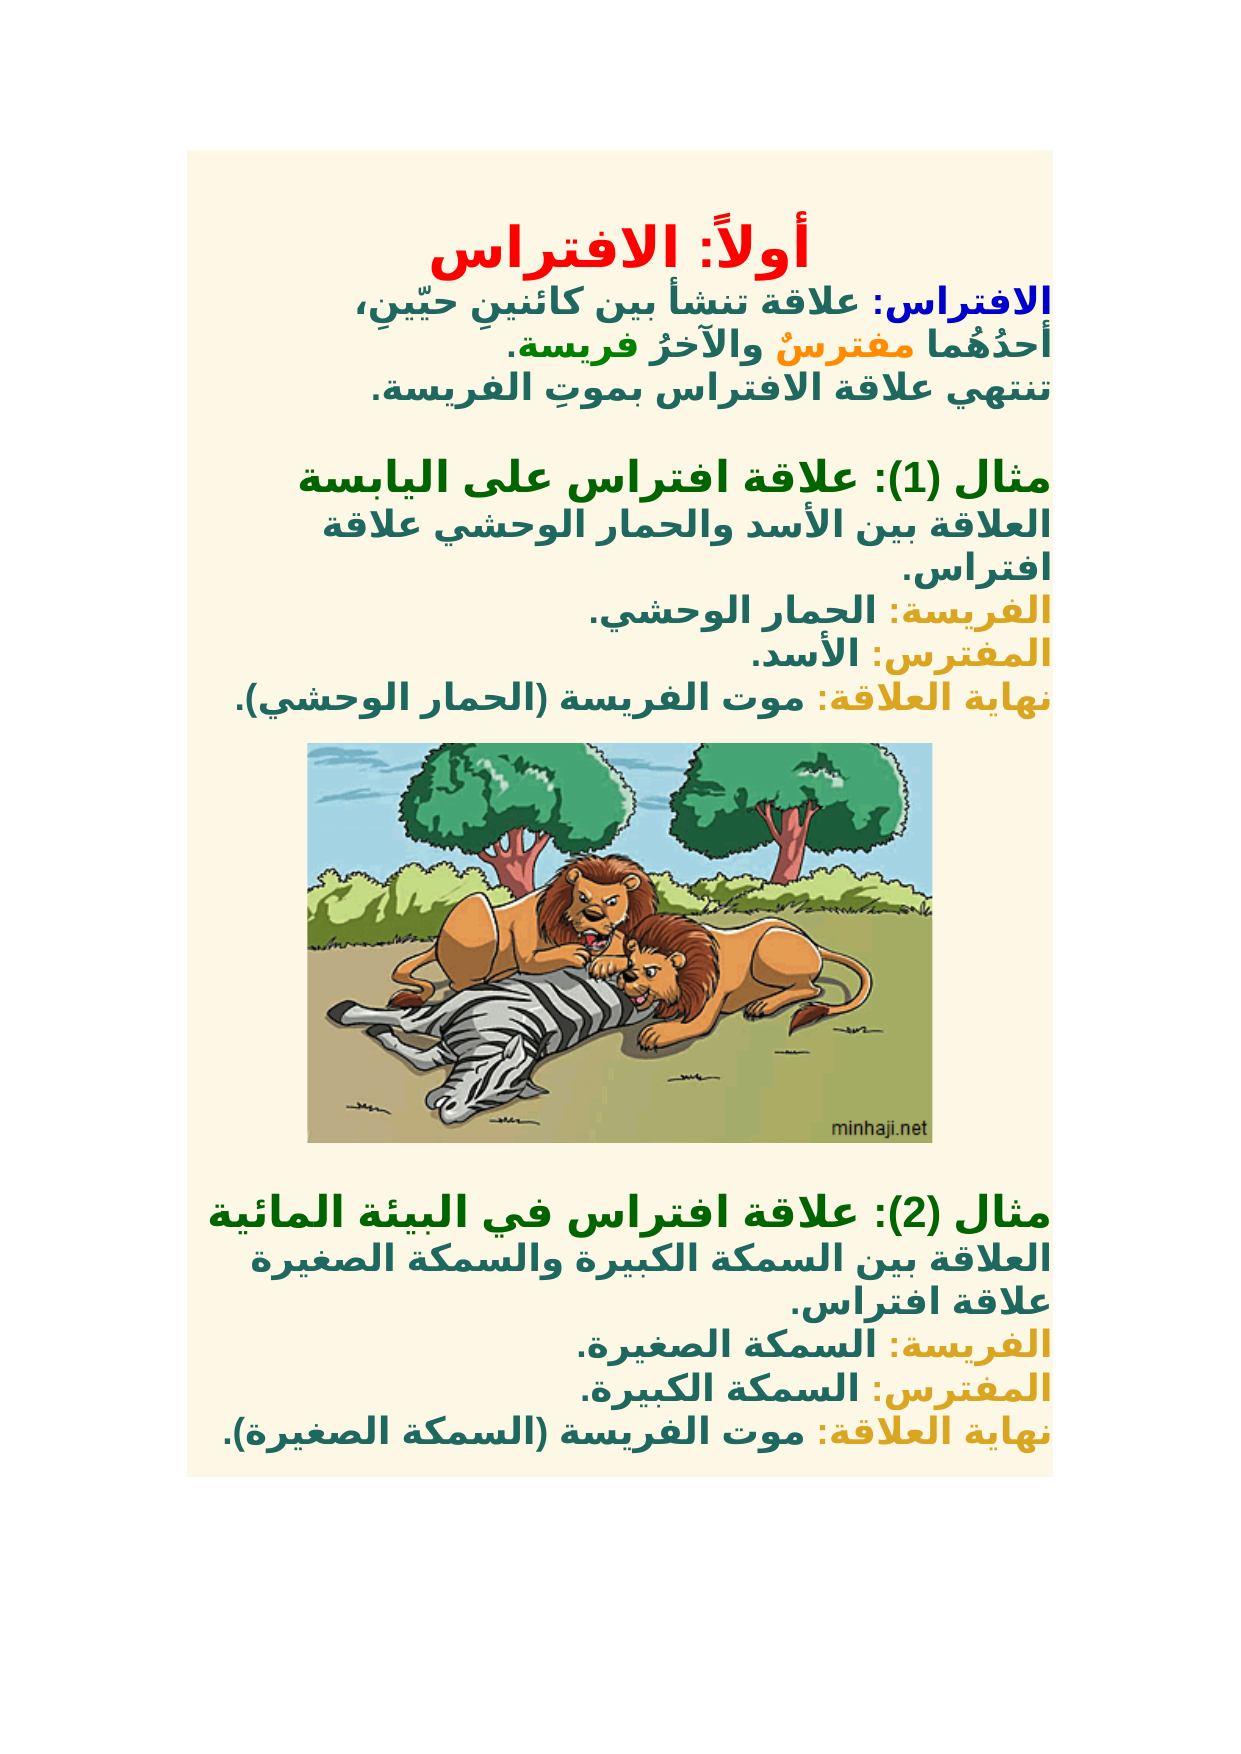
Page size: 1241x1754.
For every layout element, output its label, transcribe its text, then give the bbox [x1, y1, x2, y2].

text المفترس: الأسد. [187, 632, 1053, 675]
text نهاية العلاقة: موت الفريسة (السمكة الصغيرة). [187, 1409, 1053, 1452]
text الفريسة: السمكة الصغيرة. [187, 1323, 1053, 1366]
text مثال (1): علاقة افتراس على اليابسة [187, 452, 1053, 502]
picture [307, 743, 933, 1143]
text الفريسة: الحمار الوحشي. [187, 588, 1053, 632]
text الافتراس: علاقة تنشأ بين كائنينِ حيّينِ، أحدُهُما مفترسٌ والآخرُ فريسة. [187, 279, 1053, 366]
text مثال (2): علاقة افتراس في البيئة المائية [187, 1186, 1053, 1236]
text العلاقة بين الأسد والحمار الوحشي علاقة افتراس. [187, 502, 1053, 588]
text نهاية العلاقة: موت الفريسة (الحمار الوحشي). [187, 675, 1053, 718]
text تنتهي علاقة الافتراس بموتِ الفريسة. [187, 366, 1053, 409]
text أولاً: الافتراس [187, 150, 1053, 279]
text المفترس: السمكة الكبيرة. [187, 1366, 1053, 1409]
text العلاقة بين السمكة الكبيرة والسمكة الصغيرة علاقة افتراس. [187, 1236, 1053, 1323]
